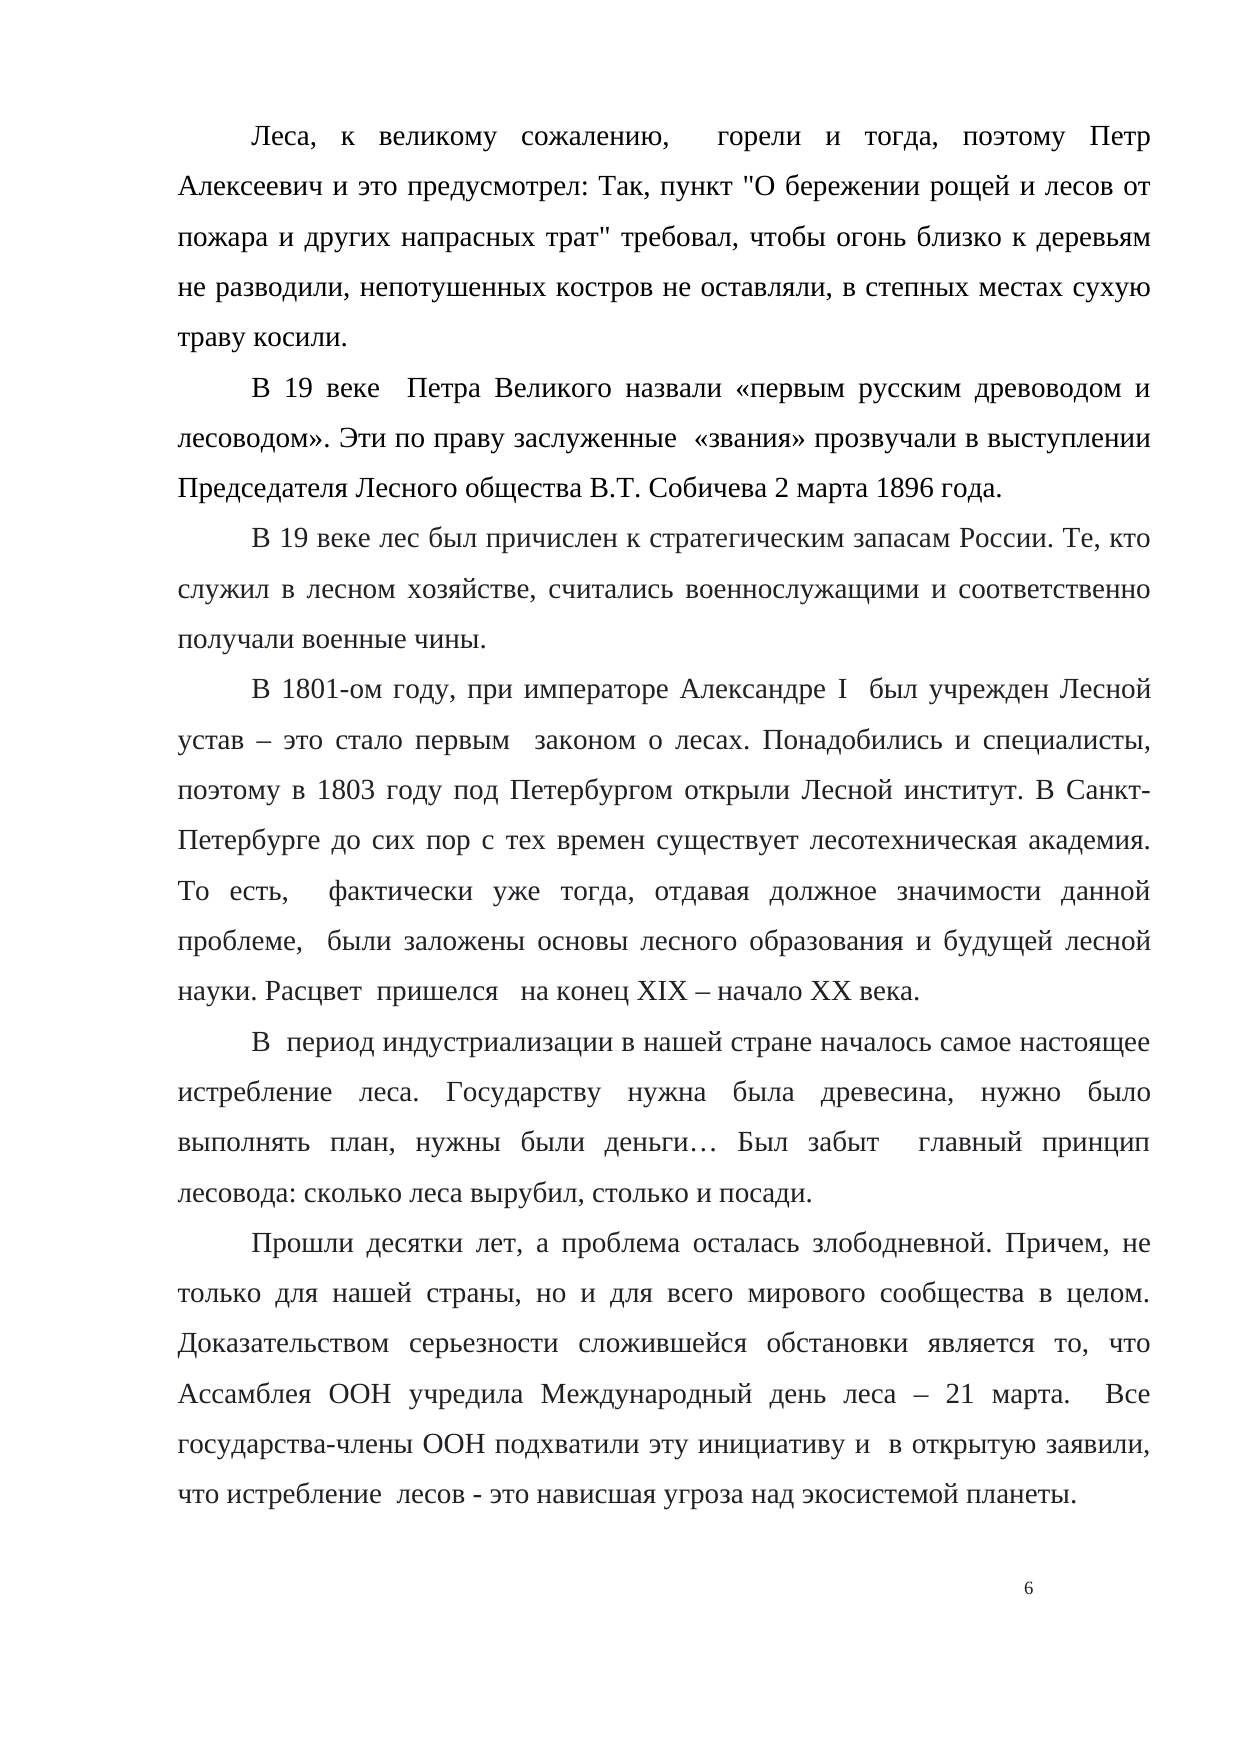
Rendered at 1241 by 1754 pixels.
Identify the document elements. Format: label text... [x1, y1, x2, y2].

text 6 [177, 1577, 1152, 1599]
text В 19 веке лес был причислен к стратегическим запасам России. Те, кто служил в лесном хозяйстве, считались военнослужащими и соответственно получали военные чины. [177, 521, 1152, 655]
text В период индустриализации в нашей стране началось самое настоящее истребление леса. Государству нужна была древесина, нужно было выполнять план, нужны были деньги… Был забыт главный принцип лесовода: сколько леса вырубил, столько и посади. [177, 1024, 1152, 1208]
text Леса, к великому сожалению, горели и тогда, поэтому Петр Алексеевич и это предусмотрел: Так, пункт "О бережении рощей и лесов от пожара и других напрасных трат" требовал, чтобы огонь близко к деревьям не разводили, непотушенных костров не оставляли, в степных местах сухую траву косили. [177, 118, 1152, 353]
text Прошли десятки лет, а проблема осталась злободневной. Причем, не только для нашей страны, но и для всего мирового сообщества в целом. Доказательством серьезности сложившейся обстановки является то, что Ассамблея ООН учредила Международный день леса – 21 марта. Все государства-члены ООН подхватили эту инициативу и в открытую заявили, что истребление лесов - это нависшая угроза над экосистемой планеты. [177, 1225, 1152, 1510]
text В 19 веке Петра Великого назвали «первым русским древоводом и лесоводом». Эти по праву заслуженные «звания» прозвучали в выступлении Председателя Лесного общества В.Т. Собичева 2 марта 1896 года. [177, 370, 1152, 504]
text В 1801-ом году, при императоре Александре I был учрежден Лесной устав – это стало первым законом о лесах. Понадобились и специалисты, поэтому в 1803 году под Петербургом открыли Лесной институт. В Санкт-Петербурге до сих пор с тех времен существует лесотехническая академия. То есть, фактически уже тогда, отдавая должное значимости данной проблеме, были заложены основы лесного образования и будущей лесной науки. Расцвет пришелся на конец XIX – начало XX века. [177, 672, 1152, 1007]
